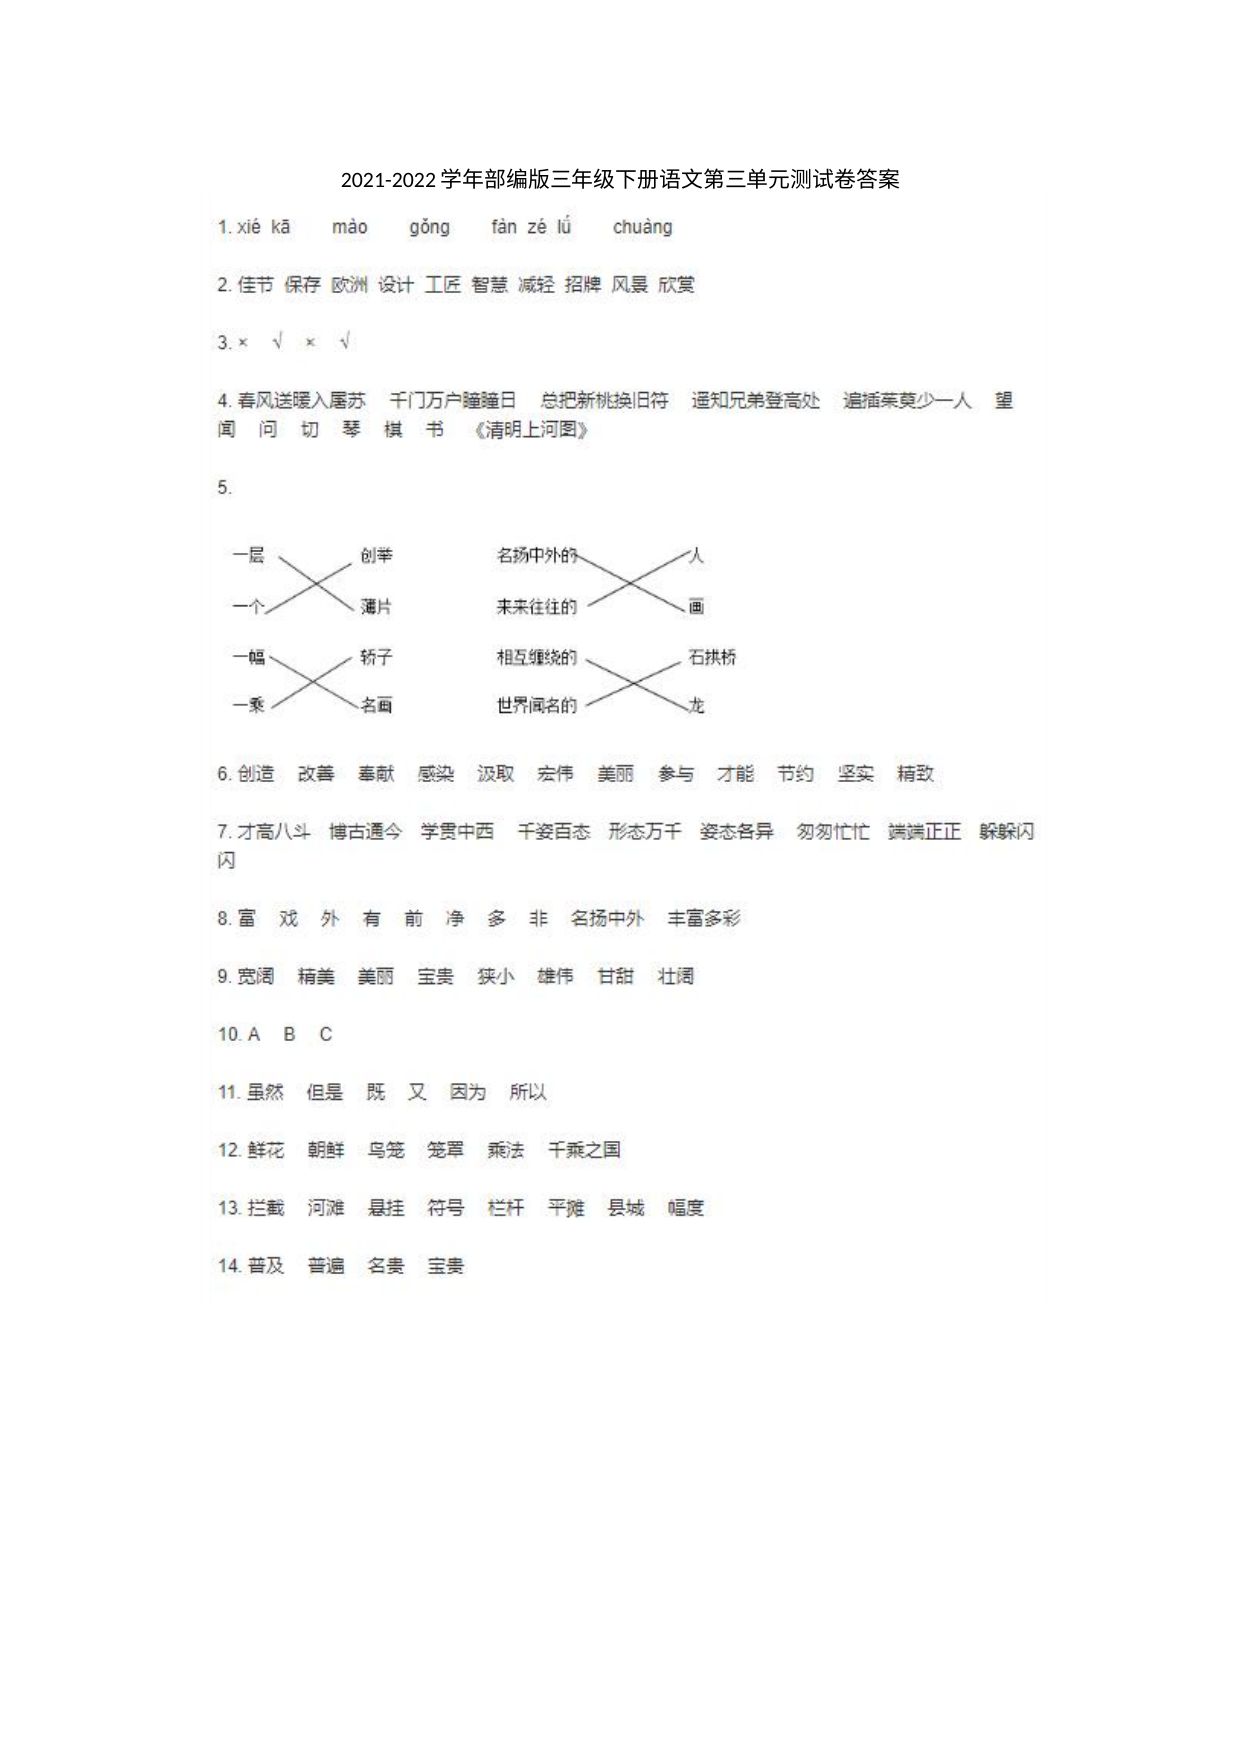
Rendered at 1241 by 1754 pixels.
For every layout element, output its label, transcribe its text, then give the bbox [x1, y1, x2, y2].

text 2021-2022学年部编版三年级下册语文第三单元测试卷答案 [187, 162, 1053, 194]
picture [187, 194, 1053, 1303]
